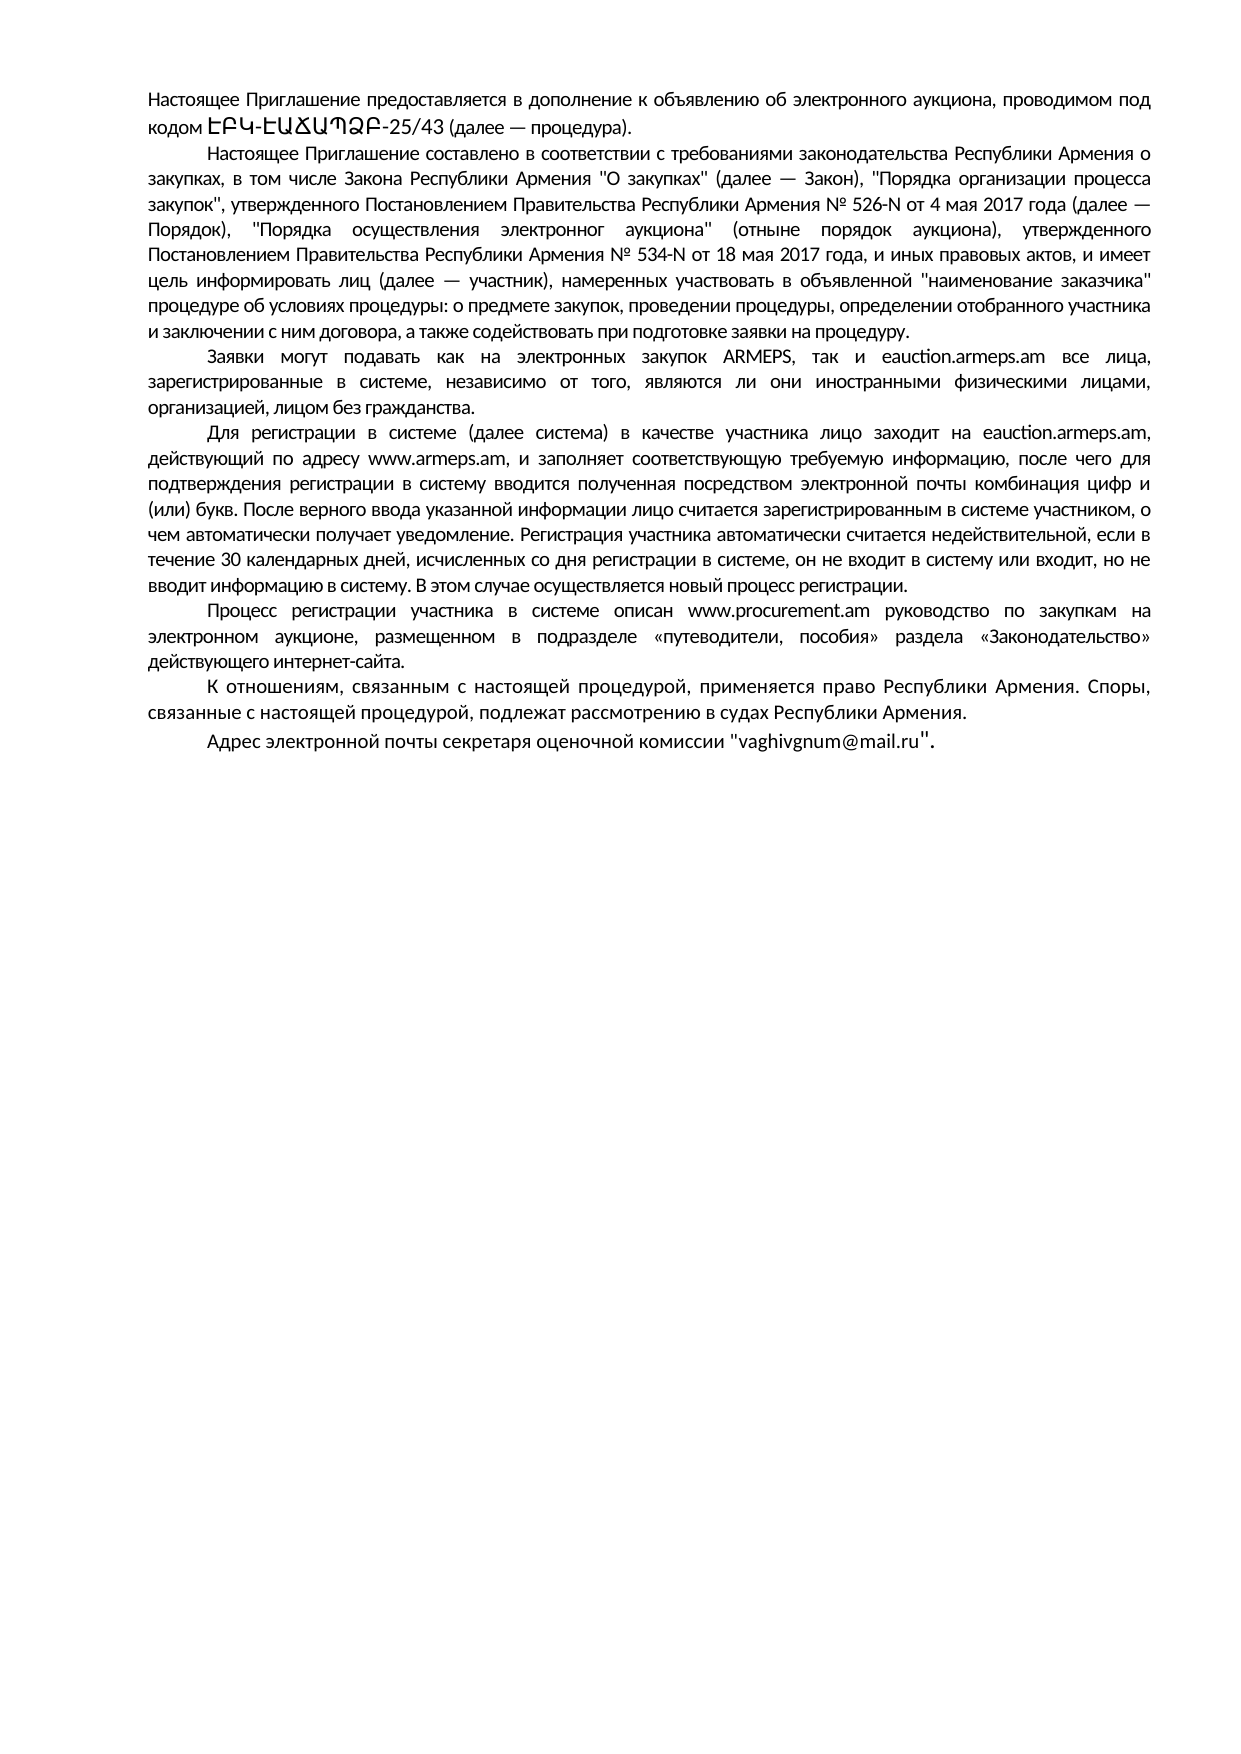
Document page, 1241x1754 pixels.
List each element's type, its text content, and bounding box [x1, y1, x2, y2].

text Настоящее Приглашение составлено в соответствии с требованиями законодательства Республики Армения о закупках, в том числе Закона Республики Армения "О закупках" (далее — Закон), "Порядка организации процесса закупок", утвержденного Постановлением Правительства Республики Армения № 526-N от 4 мая 2017 года (далее — Порядок), "Порядка осуществления электронног аукциона" (отныне порядок аукциона), утвержденного Постановлением Правительства Республики Армения № 534-N от 18 мая 2017 года, и иных правовых актов, и имеет цель информировать лиц (далее — участник), намеренных участвовать в объявленной "наименование заказчика" процедуре об условиях процедуры: о предмете закупок, проведении процедуры, определении отобранного участника и заключении с ним договора, а также содействовать при подготовке заявки на процедуру. [148, 140, 1152, 343]
text Процесс регистрации участника в системе описан www.procurement.am руководство по закупкам на электронном аукционе, размещенном в подразделе «путеводители, пособия» раздела «Законодательство» действующего интернет-сайта. [148, 597, 1152, 674]
text Адрес электронной почты секретаря оценочной комиссии "vaghivgnum@mail.ru". [148, 724, 1152, 755]
text Настоящее Приглашение предоставляется в дополнение к объявлению об электронного аукциона, проводимом под кодом ԷԲԿ-ԷԱՃԱՊՁԲ-25/43 (далее — процедура). [148, 86, 1152, 140]
text К отношениям, связанным с настоящей процедурой, применяется право Республики Армения. Споры, связанные с настоящей процедурой, подлежат рассмотрению в судах Республики Армения. [148, 674, 1152, 724]
text Заявки могут подавать как на электронных закупок ARMEPS, так и eauction.armeps.am все лица, зарегистрированные в системе, независимо от того, являются ли они иностранными физическими лицами, организацией, лицом без гражданства. [148, 343, 1152, 419]
text Для регистрации в системе (далее система) в качестве участника лицо заходит на eauction.armeps.am, действующий по адресу www.armeps.am, и заполняет соответствующую требуемую информацию, после чего для подтверждения регистрации в систему вводится полученная посредством электронной почты комбинация цифр и (или) букв. После верного ввода указанной информации лицо считается зарегистрированным в системе участником, о чем автоматически получает уведомление. Регистрация участника автоматически считается недействительной, если в течение 30 календарных дней, исчисленных со дня регистрации в системе, он не входит в систему или входит, но не вводит информацию в систему. В этом случае осуществляется новый процесс регистрации. [148, 419, 1152, 597]
